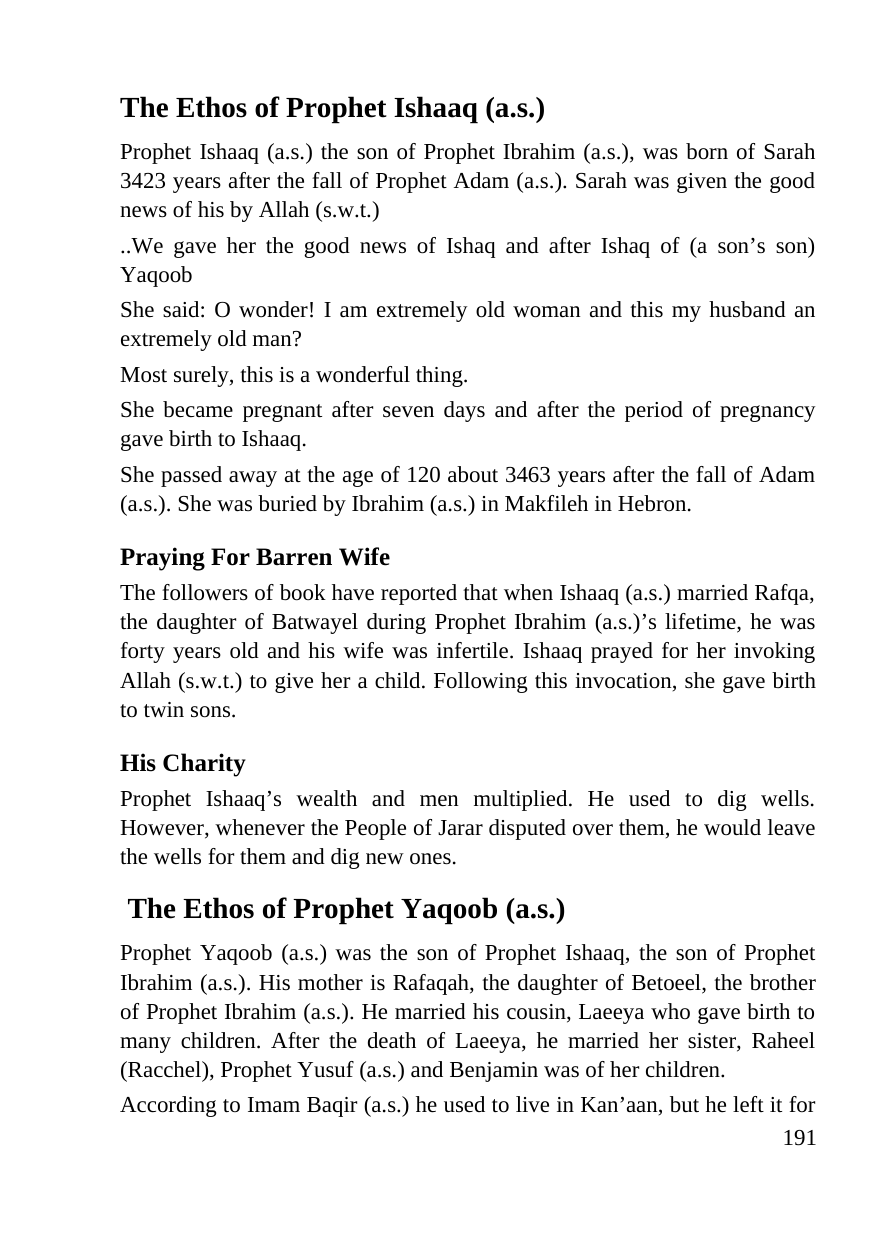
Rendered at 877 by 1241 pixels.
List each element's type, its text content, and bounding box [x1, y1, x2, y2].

text The followers of book have reported that when Ishaaq (a.s.) married Rafqa, the daughter of Batwayel during Prophet Ibrahim (a.s.)’s lifetime, he was forty years old and his wife was infertile. Ishaaq prayed for her invoking Allah (s.w.t.) to give her a child. Following this invocation, she gave birth to twin sons. [120, 577, 817, 723]
text She became pregnant after seven days and after the period of pregnancy gave birth to Ishaaq. [120, 394, 817, 453]
text Most surely, this is a wonderful thing. [120, 359, 817, 388]
text She said: O wonder! I am extremely old woman and this my husband an extremely old man? [120, 294, 817, 353]
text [120, 1089, 817, 1119]
subtitle The Ethos of Prophet Yaqoob (a.s.) [120, 891, 817, 925]
text Prophet Ishaaq’s wealth and men multiplied. He used to dig wells. However, whenever the People of Jarar disputed over them, he would leave the wells for them and dig new ones. [120, 783, 817, 871]
text ..We gave her the good news of Ishaq and after Ishaq of (a son’s son) Yaqoob [120, 230, 817, 288]
subtitle The Ethos of Prophet Ishaaq (a.s.) [120, 90, 817, 123]
text Prophet Yaqoob (a.s.) was the son of Prophet Ishaaq, the son of Prophet Ibrahim (a.s.). His mother is Rafaqah, the daughter of Betoeel, the brother of Prophet Ibrahim (a.s.). He married his cousin, Laeeya who gave birth to many children. After the death of Laeeya, he married her sister, Raheel (Racchel), Prophet Yusuf (a.s.) and Benjamin was of her children. [120, 937, 817, 1083]
text She passed away at the age of 120 about 3463 years after the fall of Adam (a.s.). She was buried by Ibrahim (a.s.) in Makfileh in Hebron. [120, 459, 817, 517]
subtitle His Charity [120, 748, 817, 777]
text Prophet Ishaaq (a.s.) the son of Prophet Ibrahim (a.s.), was born of Sarah 3423 years after the fall of Prophet Adam (a.s.). Sarah was given the good news of his by Allah (s.w.t.) [120, 136, 817, 223]
subtitle Praying For Barren Wife [120, 542, 817, 571]
